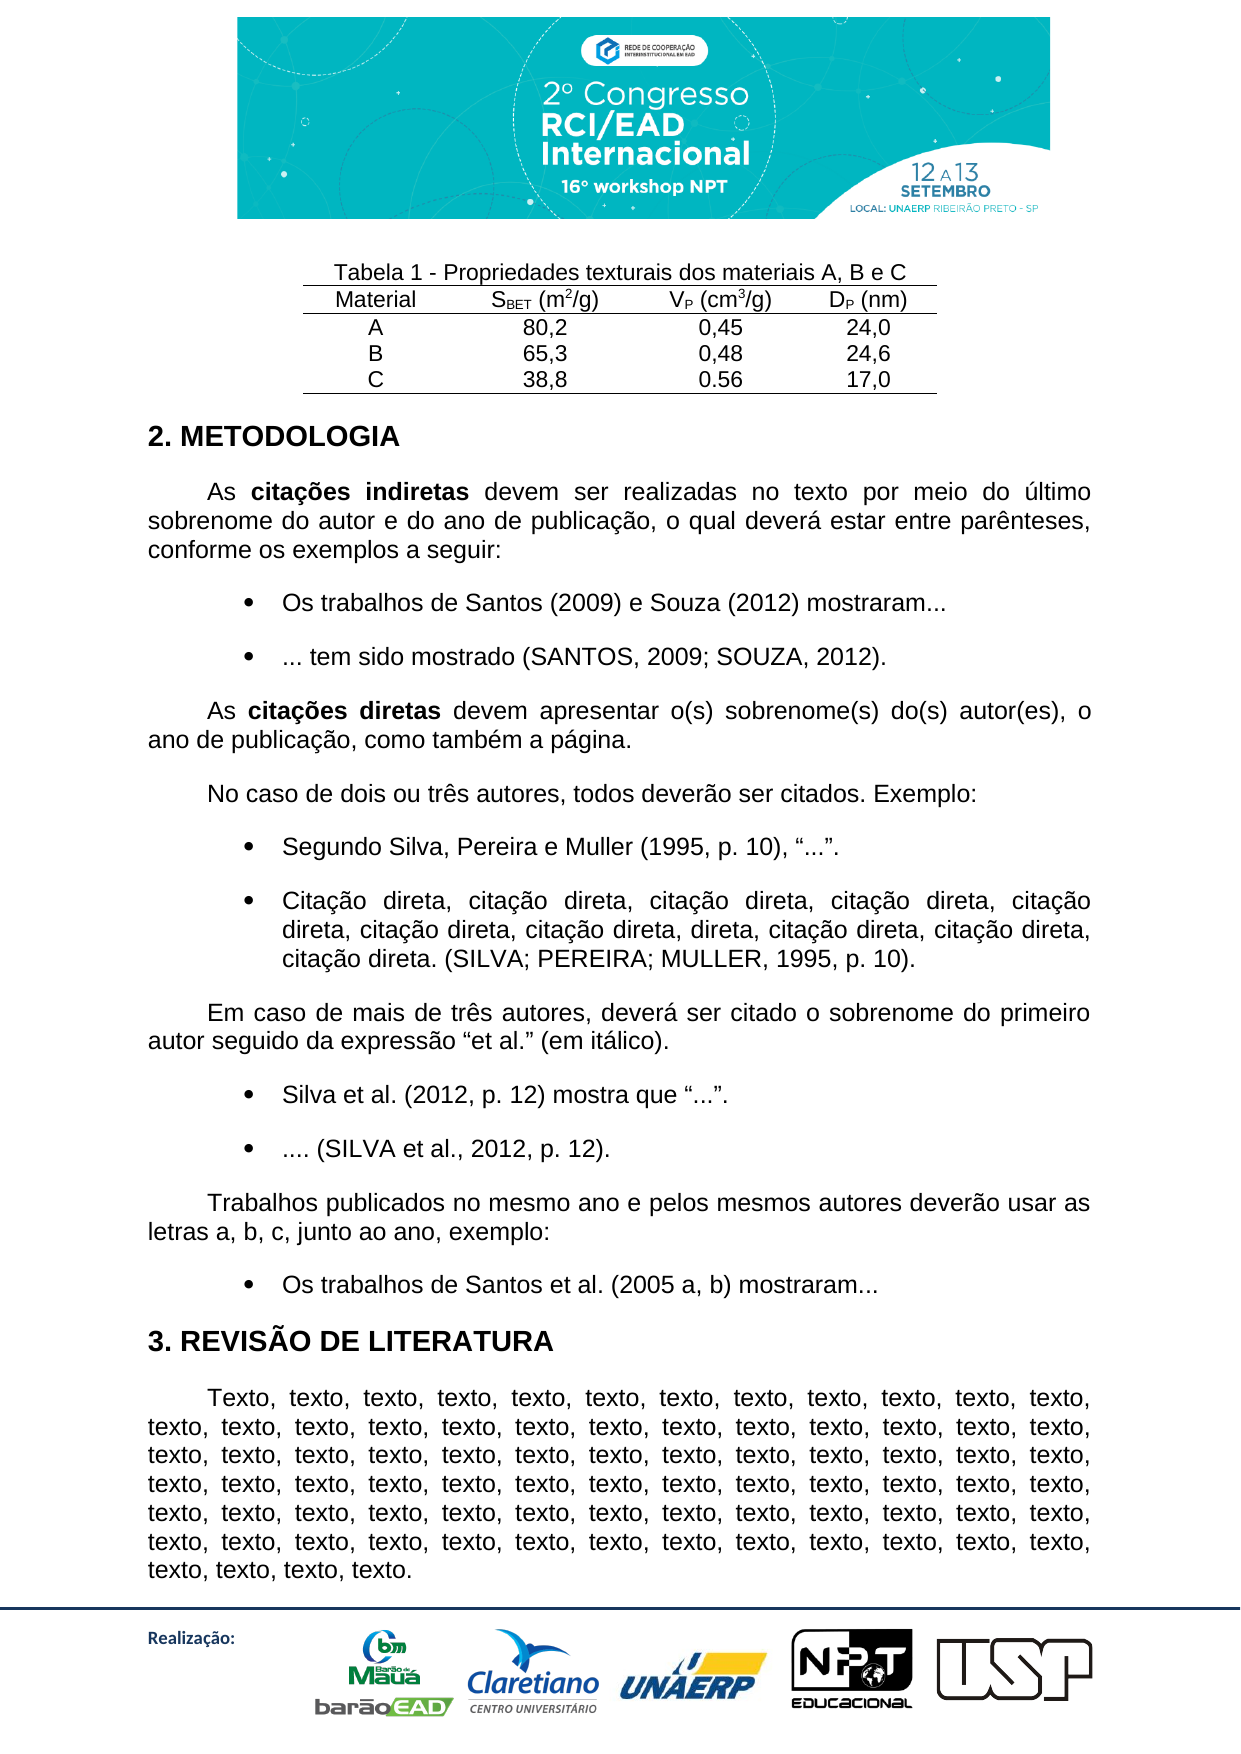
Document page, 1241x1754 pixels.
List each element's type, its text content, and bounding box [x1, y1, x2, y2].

table_cell 24,0 [804, 314, 937, 340]
text As citações indiretas devem ser realizadas no texto por meio do último sobrenome do autor e do ano de publicação, o qual deverá estar entre parênteses, conforme os exemplos a seguir: [148, 477, 1092, 563]
picture [310, 1623, 607, 1727]
table_cell 0,48 [642, 340, 804, 366]
table_cell 24,6 [804, 340, 937, 366]
table_header VP (cm3/g) [642, 286, 804, 312]
text No caso de dois ou três autores, todos deverão ser citados. Exemplo: [148, 779, 1092, 807]
list Os trabalhos de Santos et al. (2005 a, b) mostraram... [244, 1270, 1092, 1299]
table_cell 38,8 [453, 366, 642, 393]
table_cell 65,3 [453, 340, 642, 366]
list Silva et al. (2012, p. 12) mostra que “...”. [244, 1080, 1092, 1109]
table_cell C [303, 366, 453, 393]
table_header DP (nm) [804, 286, 937, 312]
text As citações diretas devem apresentar o(s) sobrenome(s) do(s) autor(es), o ano de publicação, como também a página. [148, 696, 1092, 754]
list .... (SILVA et al., 2012, p. 12). [244, 1134, 1092, 1163]
text Tabela 1 - Propriedades texturais dos materiais A, B e C [148, 259, 1092, 285]
list Os trabalhos de Santos (2009) e Souza (2012) mostraram... [244, 588, 1092, 617]
text 2. METODOLOGIA [148, 419, 1092, 452]
picture [609, 1613, 1093, 1731]
table_header SBET (m2/g) [453, 286, 642, 312]
text Em caso de mais de três autores, deverá ser citado o sobrenome do primeiro autor seguido da expressão “et al.” (em itálico). [148, 998, 1092, 1055]
table_cell 0,45 [642, 314, 804, 340]
text Trabalhos publicados no mesmo ano e pelos mesmos autores deverão usar as letras a, b, c, junto ao ano, exemplo: [148, 1188, 1092, 1245]
table_cell 0.56 [642, 366, 804, 393]
list Citação direta, citação direta, citação direta, citação direta, citação direta, citação direta, citação direta, direta, citação direta, citação direta, citação direta. (SILVA; PEREIRA; MULLER, 1995, p. 10). [244, 886, 1092, 973]
picture [237, 17, 1050, 219]
table_header Material [303, 286, 453, 312]
list Segundo Silva, Pereira e Muller (1995, p. 10), “...”. [244, 832, 1092, 861]
table_cell A [303, 314, 453, 340]
table_cell 17,0 [804, 366, 937, 393]
table_cell 80,2 [453, 314, 642, 340]
text 3. REVISÃO DE LITERATURA [148, 1324, 1092, 1358]
list ... tem sido mostrado (SANTOS, 2009; SOUZA, 2012). [244, 642, 1092, 671]
table_cell B [303, 340, 453, 366]
